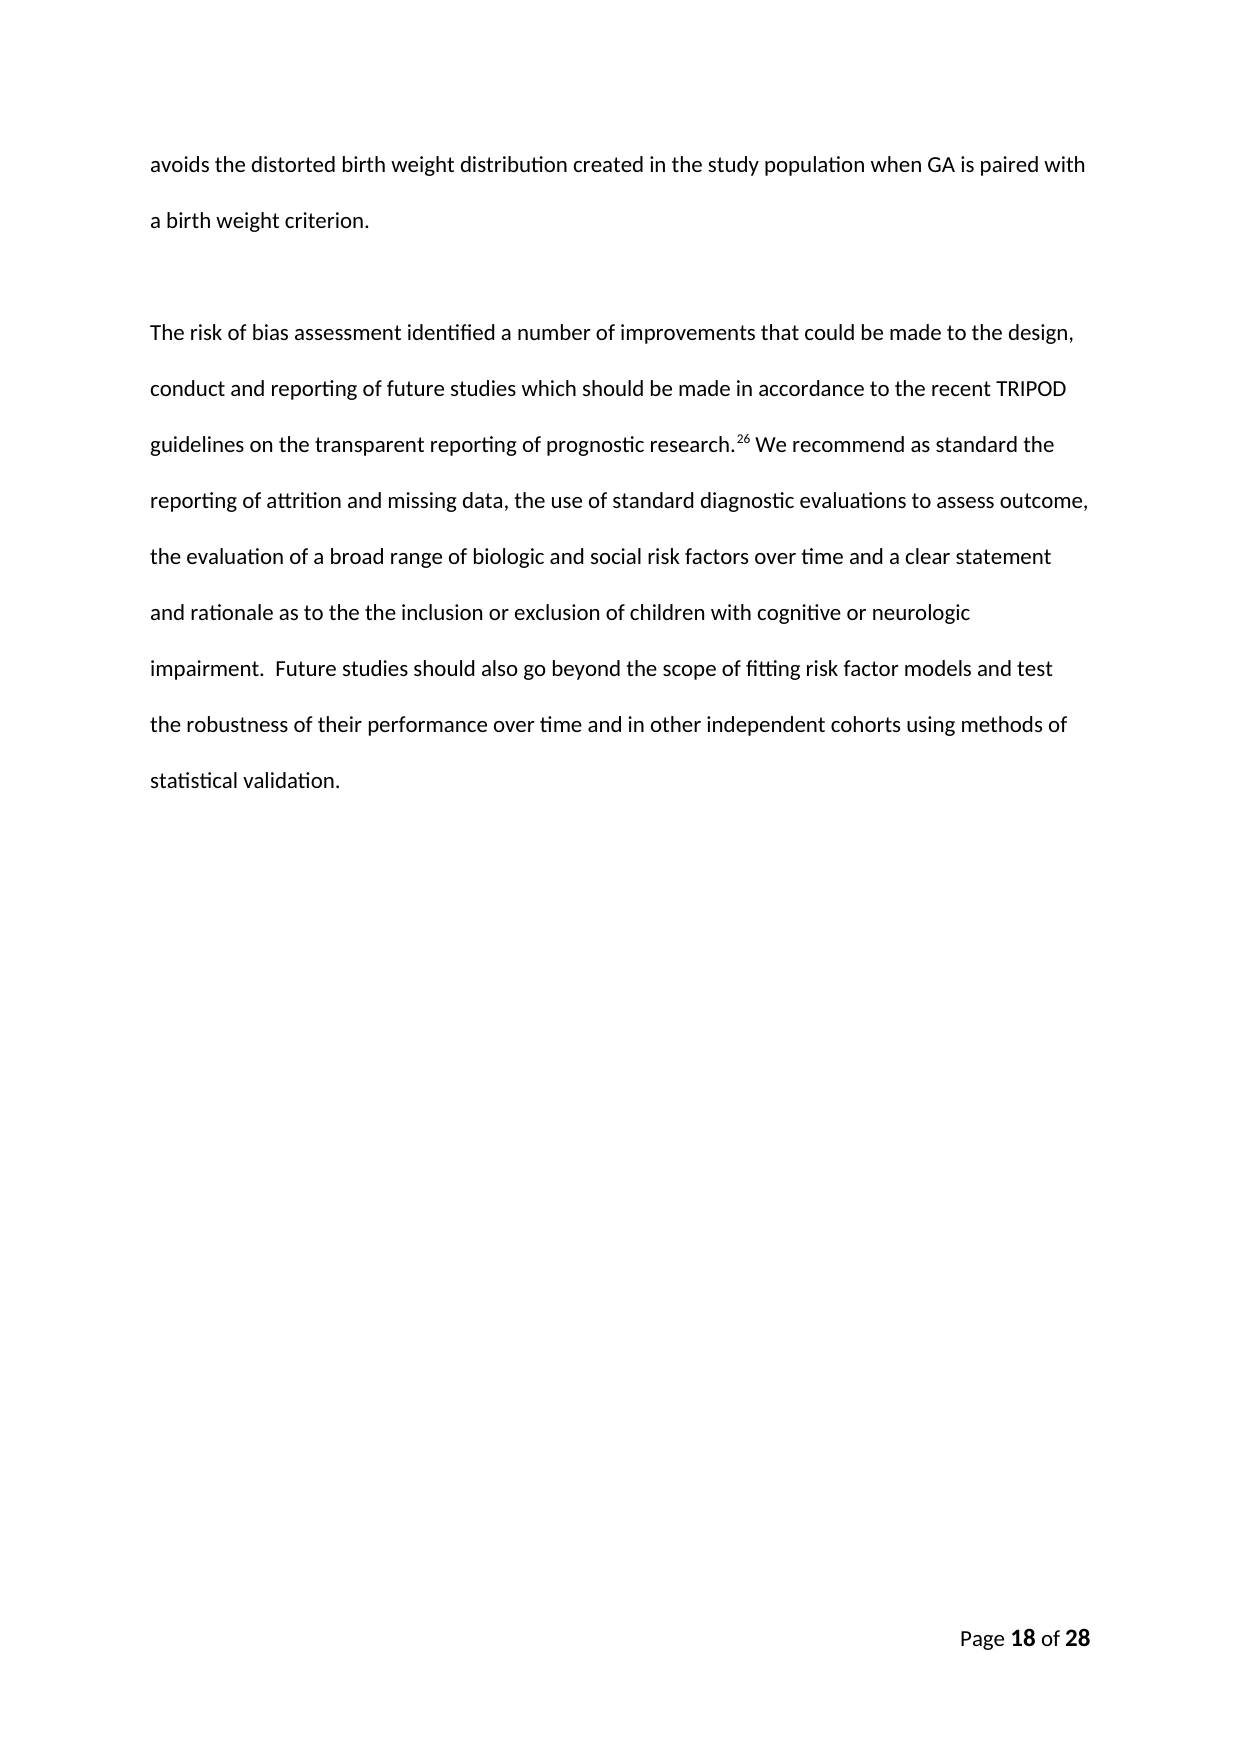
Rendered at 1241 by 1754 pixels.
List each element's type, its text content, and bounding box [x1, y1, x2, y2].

title The risk of bias assessment identified a number of improvements that could be made to the design, conduct and reporting of future studies which should be made in accordance to the recent TRIPOD guidelines on the transparent reporting of prognostic research.26 We recommend as standard the reporting of attrition and missing data, the use of standard diagnostic evaluations to assess outcome, the evaluation of a broad range of biologic and social risk factors over time and a clear statement and rationale as to the the inclusion or exclusion of children with cognitive or neurologic impairment. Future studies should also go beyond the scope of fitting risk factor models and test the robustness of their performance over time and in other independent cohorts using methods of statistical validation. [150, 318, 1090, 794]
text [150, 150, 1090, 234]
